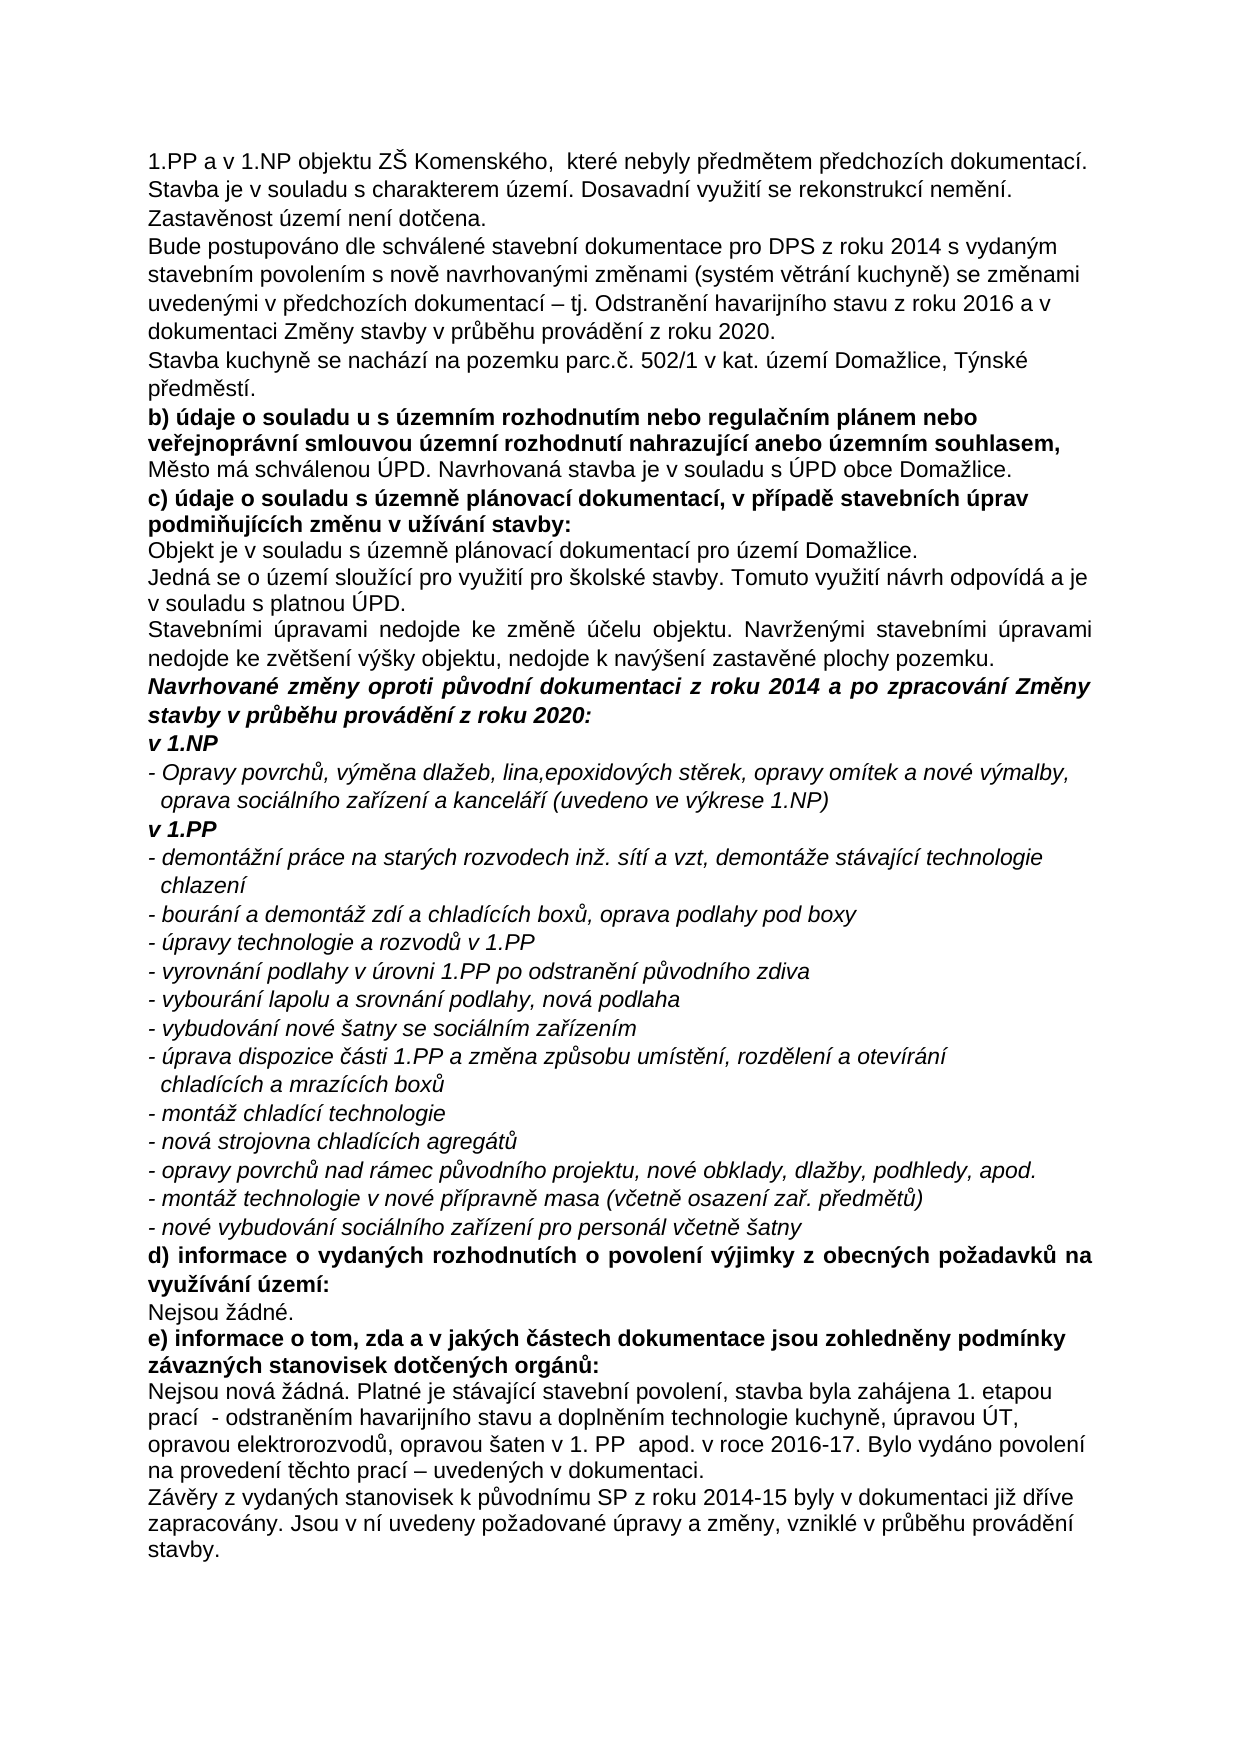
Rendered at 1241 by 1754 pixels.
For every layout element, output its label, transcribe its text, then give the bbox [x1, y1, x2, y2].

text Objekt je v souladu s územně plánovací dokumentací pro území Domažlice. [148, 537, 1093, 564]
text b) údaje o souladu u s územním rozhodnutím nebo regulačním plánem nebo veřejnoprávní smlouvou územní rozhodnutí nahrazující anebo územním souhlasem, [148, 403, 1093, 456]
text - vybudování nové šatny se sociálním zařízením [148, 1014, 1093, 1041]
text chladících a mrazících boxů [148, 1071, 1093, 1098]
text Bude postupováno dle schválené stavební dokumentace pro DPS z roku 2014 s vydaným stavebním povolením s nově navrhovanými změnami (systém větrání kuchyně) se změnami uvedenými v předchozích dokumentací – tj. Odstranění havarijního stavu z roku 2016 a v dokumentaci Změny stavby v průběhu provádění z roku 2020. [148, 233, 1093, 344]
text Jedná se o území sloužící pro využití pro školské stavby. Tomuto využití návrh odpovídá a je v souladu s platnou ÚPD. [148, 564, 1093, 616]
text v 1.PP [148, 816, 1093, 842]
text - bourání a demontáž zdí a chladících boxů, oprava podlahy pod boxy [148, 901, 1093, 927]
text Navrhované změny oproti původní dokumentaci z roku 2014 a po zpracování Změny stavby v průběhu provádění z roku 2020: [148, 673, 1093, 728]
text chlazení [148, 872, 1093, 899]
text Závěry z vydaných stanovisek k původnímu SP z roku 2014-15 byly v dokumentaci již dříve zapracovány. Jsou v ní uvedeny požadované úpravy a změny, vzniklé v průběhu provádění stavby. [148, 1483, 1093, 1562]
text Nejsou nová žádná. Platné je stávající stavební povolení, stavba byla zahájena 1. etapou prací - odstraněním havarijního stavu a doplněním technologie kuchyně, úpravou ÚT, opravou elektrorozvodů, opravou šaten v 1. PP apod. v roce 2016-17. Bylo vydáno povolení na provedení těchto prací – uvedených v dokumentaci. [148, 1378, 1093, 1483]
text - demontážní práce na starých rozvodech inž. sítí a vzt, demontáže stávající technologie [148, 844, 1093, 870]
text c) údaje o souladu s územně plánovací dokumentací, v případě stavebních úprav podmiňujících změnu v užívání stavby: [148, 485, 1093, 537]
text - nové vybudování sociálního zařízení pro personál včetně šatny [148, 1214, 1093, 1240]
text - montáž chladící technologie [148, 1100, 1093, 1126]
text Nejsou žádné. [148, 1299, 1093, 1325]
text Město má schválenou ÚPD. Navrhovaná stavba je v souladu s ÚPD obce Domažlice. [148, 456, 1093, 483]
text - nová strojovna chladících agregátů [148, 1128, 1093, 1155]
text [148, 148, 1093, 231]
text - úprava dispozice části 1.PP a změna způsobu umístění, rozdělení a otevírání [148, 1043, 1093, 1069]
text - Opravy povrchů, výměna dlažeb, lina,epoxidových stěrek, opravy omítek a nové výmalby, [148, 759, 1093, 785]
text - opravy povrchů nad rámec původního projektu, nové obklady, dlažby, podhledy, apod. [148, 1157, 1093, 1183]
text Stavba kuchyně se nachází na pozemku parc.č. 502/1 v kat. území Domažlice, Týnské předměstí. [148, 347, 1093, 401]
text - vyrovnání podlahy v úrovni 1.PP po odstranění původního zdiva [148, 958, 1093, 984]
text v 1.NP [148, 730, 1093, 757]
text - úpravy technologie a rozvodů v 1.PP [148, 929, 1093, 956]
text - vybourání lapolu a srovnání podlahy, nová podlaha [148, 986, 1093, 1012]
text d) informace o vydaných rozhodnutích o povolení výjimky z obecných požadavků na využívání území: [148, 1242, 1093, 1297]
text Stavebními úpravami nedojde ke změně účelu objektu. Navrženými stavebními úpravami nedojde ke zvětšení výšky objektu, nedojde k navýšení zastavěné plochy pozemku. [148, 616, 1093, 671]
text oprava sociálního zařízení a kanceláří (uvedeno ve výkrese 1.NP) [148, 787, 1093, 813]
text e) informace o tom, zda a v jakých částech dokumentace jsou zohledněny podmínky závazných stanovisek dotčených orgánů: [148, 1325, 1093, 1378]
text - montáž technologie v nové přípravně masa (včetně osazení zař. předmětů) [148, 1185, 1093, 1212]
